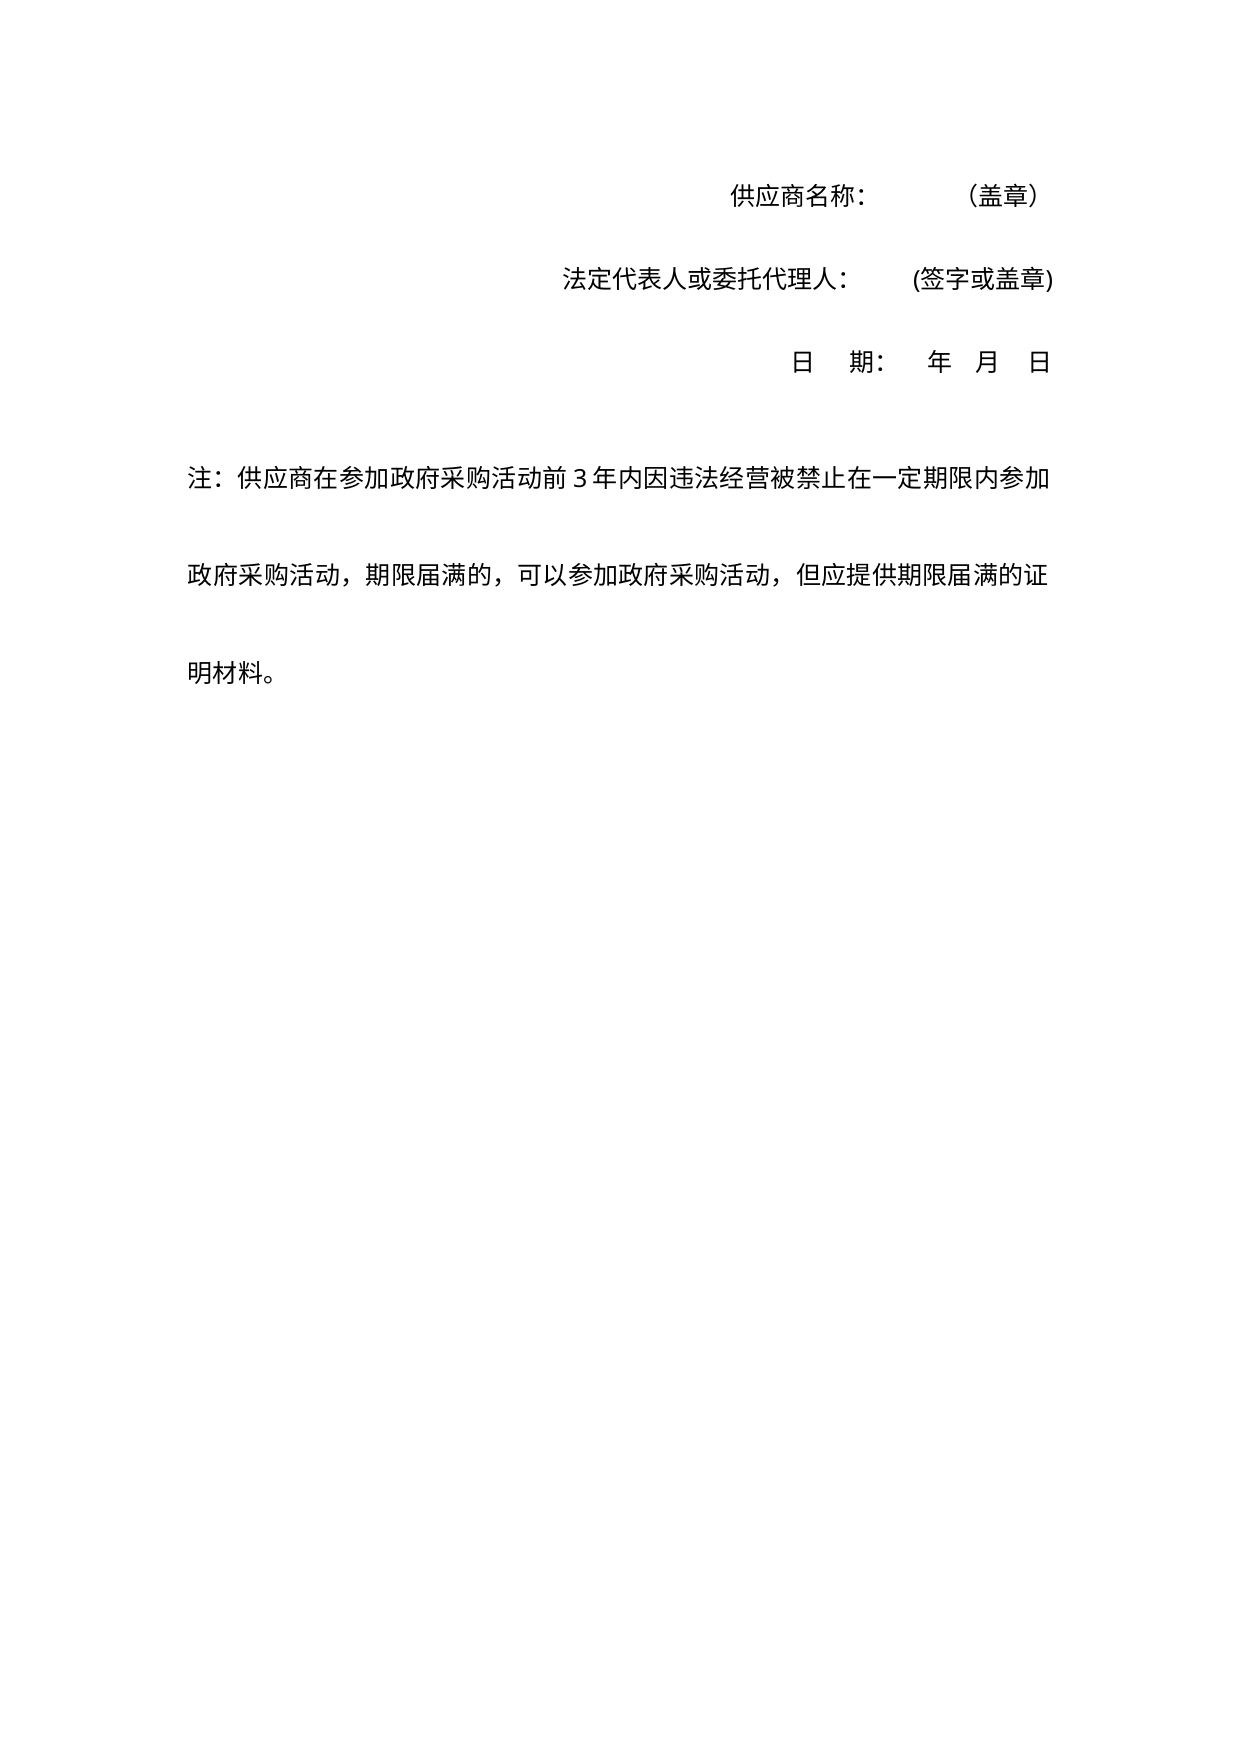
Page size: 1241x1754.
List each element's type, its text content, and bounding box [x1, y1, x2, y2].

text 日 期： 年 月 日 [187, 328, 1053, 393]
text 注：供应商在参加政府采购活动前3年内因违法经营被禁止在一定期限内参加政府采购活动，期限届满的，可以参加政府采购活动，但应提供期限届满的证明材料。 [187, 444, 1053, 704]
text 供应商名称： （盖章） [187, 162, 1053, 227]
text 法定代表人或委托代理人： (签字或盖章) [187, 245, 1053, 310]
